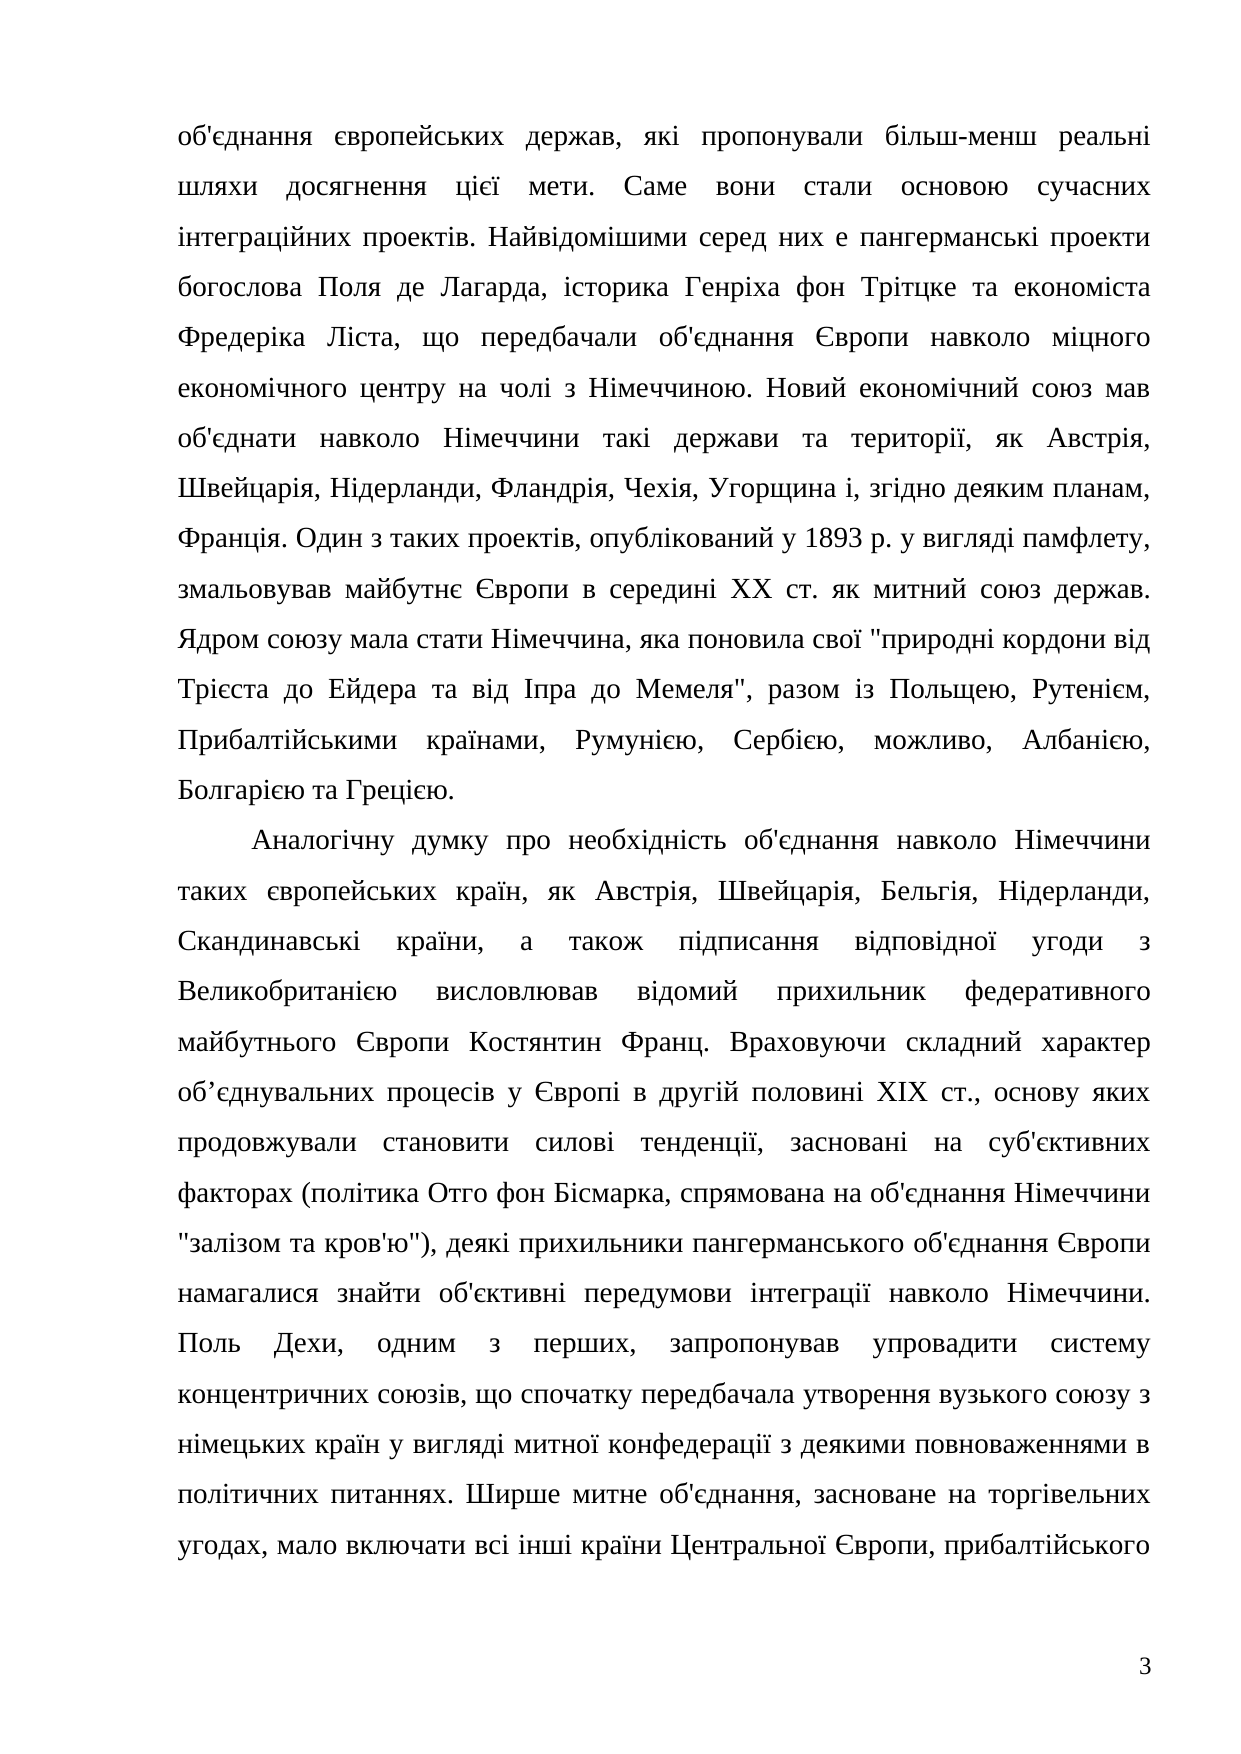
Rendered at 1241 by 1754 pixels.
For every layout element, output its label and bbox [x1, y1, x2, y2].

text [177, 118, 1152, 806]
text [177, 822, 1152, 1560]
